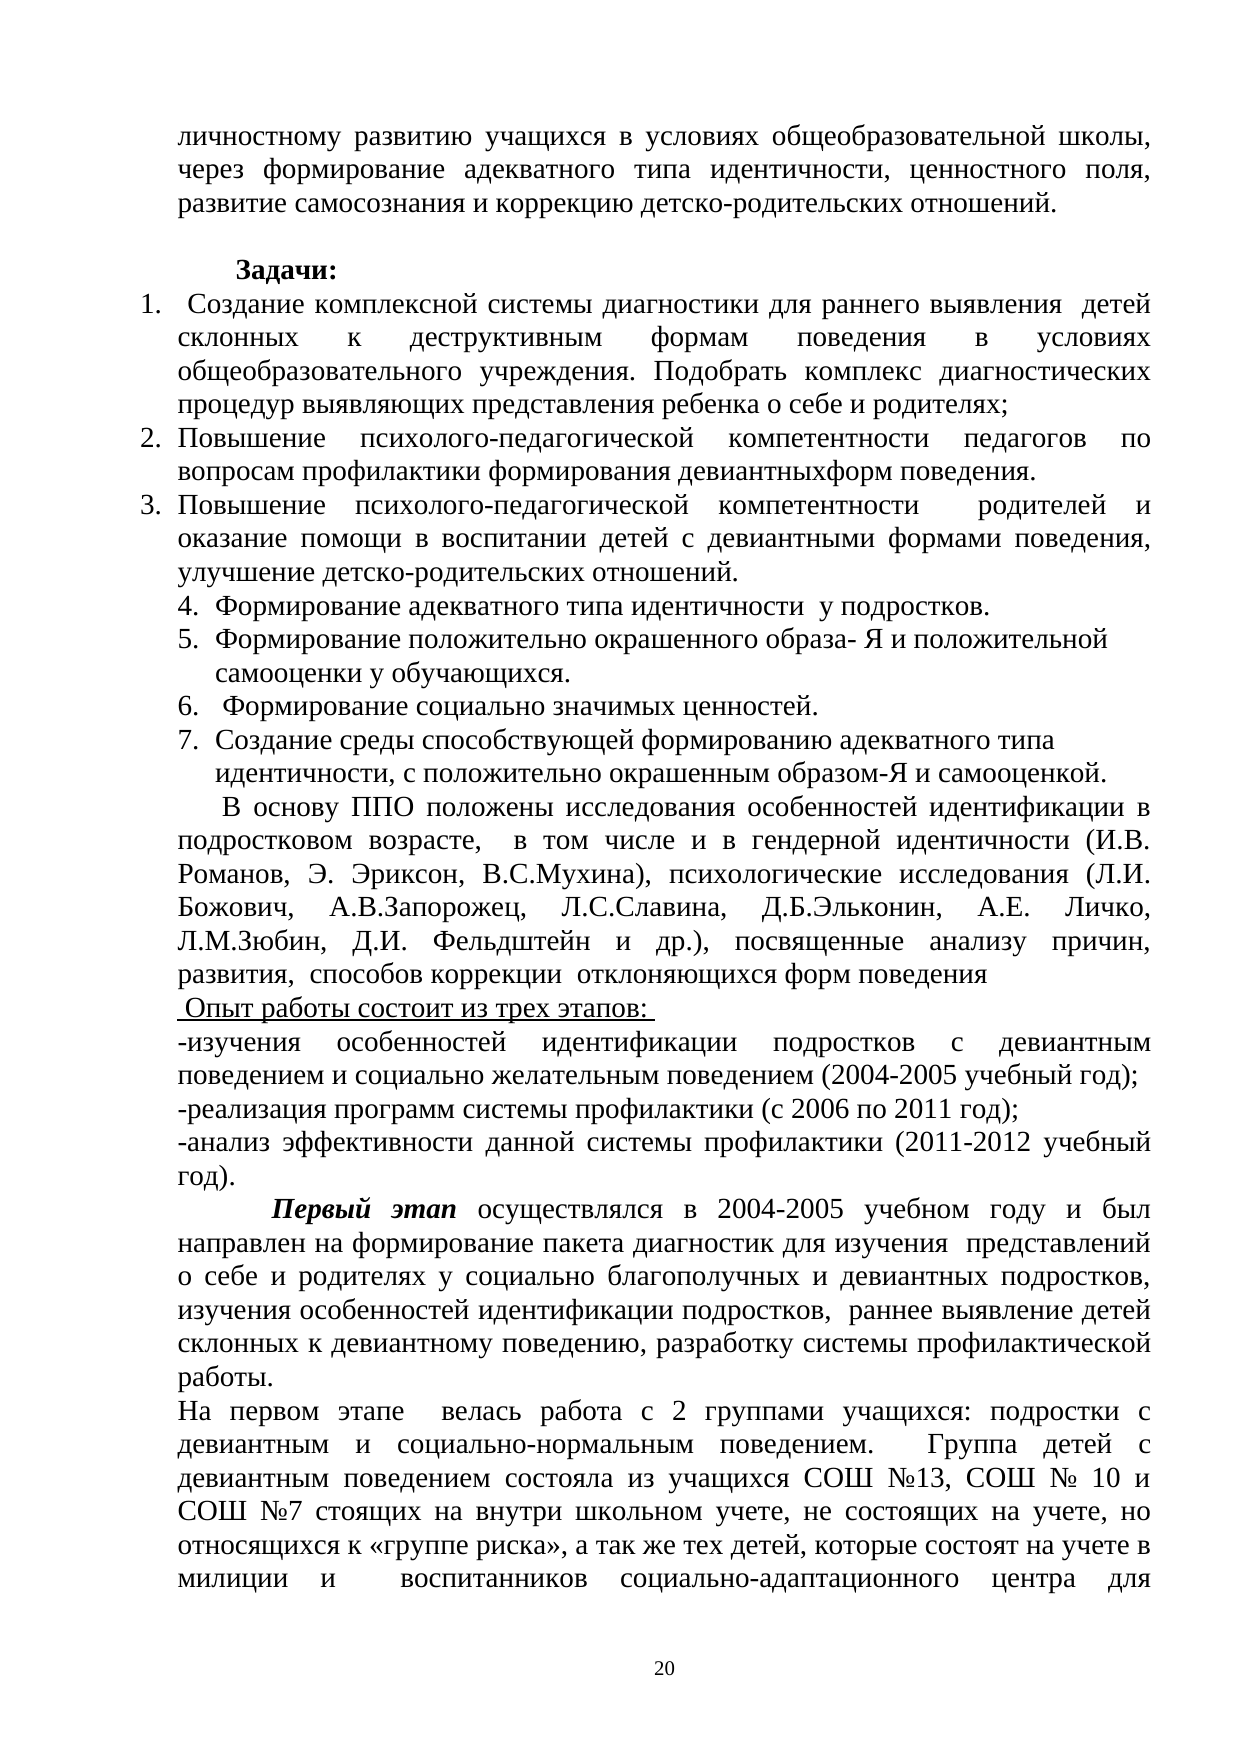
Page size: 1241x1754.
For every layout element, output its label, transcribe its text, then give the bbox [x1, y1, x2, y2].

list Формирование адекватного типа идентичности у подростков. [177, 588, 1152, 621]
list Создание среды способствующей формированию адекватного типа идентичности, с положительно окрашенным образом-Я и самооценкой. [177, 722, 1152, 789]
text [177, 1393, 1152, 1594]
text Первый этап осуществлялся в 2004-2005 учебном году и был направлен на формирование пакета диагностик для изучения представлений о себе и родителях у социально благополучных и девиантных подростков, изучения особенностей идентификации подростков, раннее выявление детей склонных к девиантному поведению, разработку системы профилактической работы. [177, 1191, 1152, 1393]
text личностному развитию учащихся в условиях общеобразовательной школы, через формирование адекватного типа идентичности, ценностного поля, развитие самосознания и коррекцию детско-родительских отношений. [177, 118, 1152, 219]
text -изучения особенностей идентификации подростков с девиантным поведением и социально желательным поведением (2004-2005 учебный год); [177, 1024, 1152, 1091]
text В основу ППО положены исследования особенностей идентификации в подростковом возрасте, в том числе и в гендерной идентичности (И.В. Романов, Э. Эриксон, В.С.Мухина), психологические исследования (Л.И. Божович, А.В.Запорожец, Л.С.Славина, Д.Б.Эльконин, А.Е. Личко, Л.М.Зюбин, Д.И. Фельдштейн и др.), посвященные анализу причин, развития, способов коррекции отклоняющихся форм поведения [177, 789, 1152, 990]
list Формирование положительно окрашенного образа- Я и положительной самооценки у обучающихся. [177, 621, 1152, 688]
list Формирование социально значимых ценностей. [177, 688, 1152, 722]
list Повышение психолого-педагогической компетентности родителей и оказание помощи в воспитании детей с девиантными формами поведения, улучшение детско-родительских отношений. [140, 487, 1152, 588]
text Задачи: [177, 252, 1152, 286]
text -реализация программ системы профилактики (с 2006 по 2011 год); [177, 1091, 1152, 1124]
list Повышение психолого-педагогической компетентности педагогов по вопросам профилактики формирования девиантныхформ поведения. [140, 420, 1152, 487]
text Опыт работы состоит из трех этапов: [177, 990, 1152, 1024]
list Создание комплексной системы диагностики для раннего выявления детей склонных к деструктивным формам поведения в условиях общеобразовательного учреждения. Подобрать комплекс диагностических процедур выявляющих представления ребенка о себе и родителях; [140, 286, 1152, 420]
text -анализ эффективности данной системы профилактики (2011-2012 учебный год). [177, 1124, 1152, 1191]
